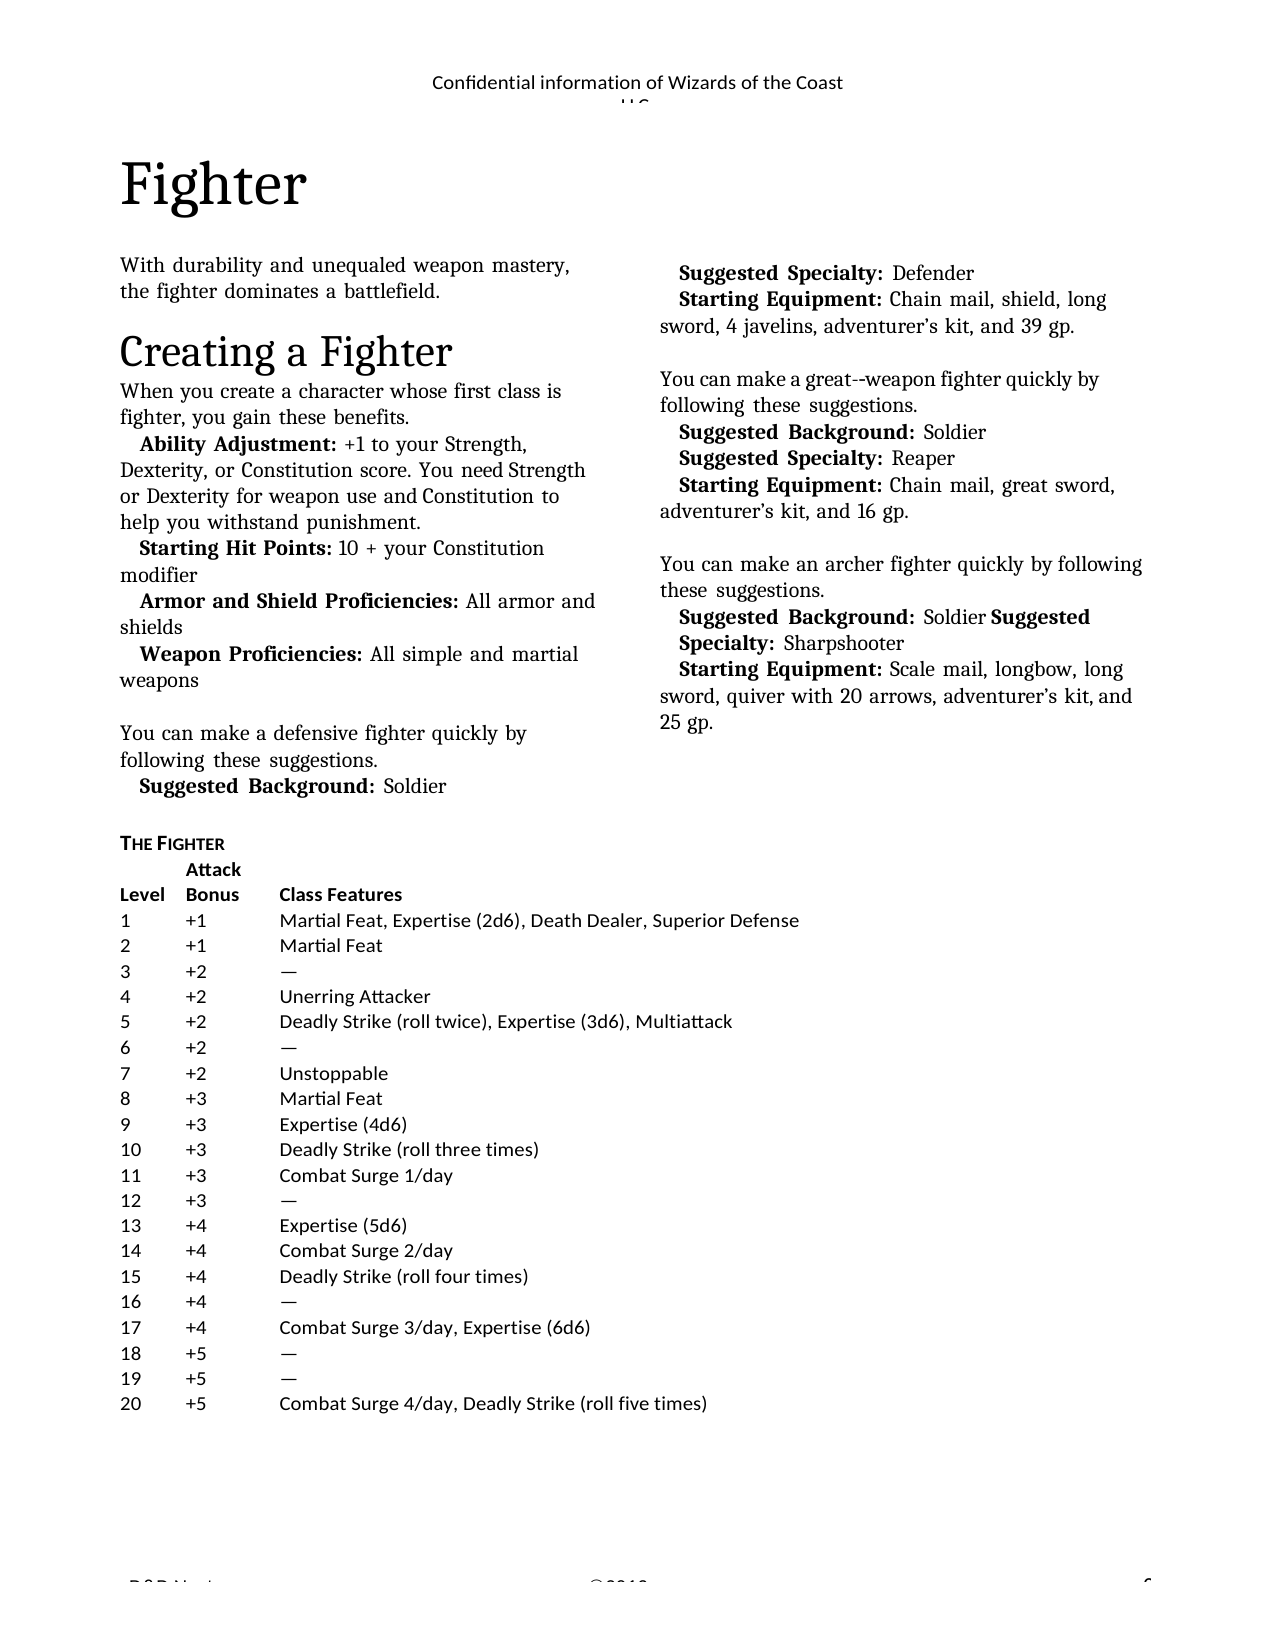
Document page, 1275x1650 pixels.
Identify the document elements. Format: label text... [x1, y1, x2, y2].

table_cell +4 [175, 1265, 259, 1291]
table_cell +1 [175, 935, 259, 960]
table_cell Unstoppable [259, 1062, 801, 1087]
table_cell Deadly Strike (roll twice), Expertise (3d6), Multiattack [259, 1011, 801, 1036]
table_cell 5 [116, 1011, 175, 1036]
table_cell Unerring Attacker [259, 986, 801, 1011]
table_cell +2 [175, 960, 259, 986]
table_cell — [259, 1342, 801, 1367]
subtitle Creating a Fighter [120, 326, 613, 378]
table_cell Combat Surge 1/day [259, 1164, 801, 1189]
table_cell Expertise (4d6) [259, 1113, 801, 1138]
table_cell 18 [116, 1342, 175, 1367]
text Suggested Background: Soldier [139, 774, 613, 799]
table_cell 16 [116, 1291, 175, 1316]
text Starting Hit Points: 10 + your Constitution modifier [120, 536, 565, 588]
table_cell +3 [175, 1164, 259, 1189]
text Armor and Shield Proficiencies: All armor and shields [120, 589, 613, 640]
table_header Class Features Martial Feat, Expertise (2d6), Death Dealer, Superior Defense [259, 881, 801, 934]
table_cell +4 [175, 1214, 259, 1239]
table_header Level 1 [116, 881, 175, 934]
text Ability Adjustment: +1 to your Strength, Dexterity, or Constitution score. You need Strength or Dexterity for weapon use and Constitution to help you withstand punishment. [120, 431, 587, 535]
table_cell — [259, 1036, 801, 1062]
table_cell — [259, 1367, 801, 1392]
table_cell 20 [116, 1393, 175, 1426]
text You can make a great-­‐weapon fighter quickly by following these suggestions. [660, 366, 1129, 418]
table_cell +2 [175, 1011, 259, 1036]
table_cell +2 [175, 1036, 259, 1062]
table_cell +4 [175, 1316, 259, 1342]
table_cell Martial Feat [259, 1087, 801, 1113]
table_cell 2 [116, 935, 175, 960]
table_cell 3 [116, 960, 175, 986]
text You can make a defensive fighter quickly by following these suggestions. [120, 721, 547, 772]
table_cell +5 [175, 1367, 259, 1392]
table_cell Expertise (5d6) [259, 1214, 801, 1239]
text THE FIGHTER [120, 829, 1167, 856]
text With durability and unequaled weapon mastery, the fighter dominates a battlefield. [120, 253, 592, 304]
text Starting Equipment: Scale mail, longbow, long sword, quiver with 20 arrows, adventurer’s kit, and 25 gp. [660, 657, 1149, 735]
table_cell — [259, 960, 801, 986]
table_cell 17 [116, 1316, 175, 1342]
text Attack [186, 857, 1167, 881]
table_cell +3 [175, 1138, 259, 1164]
table_cell Combat Surge 2/day [259, 1240, 801, 1265]
table_cell 15 [116, 1265, 175, 1291]
text Weapon Proficiencies: All simple and martial weapons [120, 641, 595, 693]
table_cell Combat Surge 3/day, Expertise (6d6) [259, 1316, 801, 1342]
text Suggested Background: Soldier [679, 419, 1167, 444]
table_cell Deadly Strike (roll three times) [259, 1138, 801, 1164]
text When you create a character whose first class is fighter, you gain these benefits. [120, 379, 587, 430]
table_cell — [259, 1291, 801, 1316]
text Suggested Background: Soldier Suggested Specialty: Sharpshooter [679, 604, 1096, 656]
table_cell +4 [175, 1291, 259, 1316]
table_cell 7 [116, 1062, 175, 1087]
table_cell Martial Feat [259, 935, 801, 960]
table_cell +5 [175, 1393, 259, 1426]
table_cell Deadly Strike (roll four times) [259, 1265, 801, 1291]
table_cell +2 [175, 1062, 259, 1087]
table_cell 10 [116, 1138, 175, 1164]
table_cell +3 [175, 1087, 259, 1113]
table_cell +2 [175, 986, 259, 1011]
subtitle Fighter [120, 148, 1167, 220]
table_cell +5 [175, 1342, 259, 1367]
table_cell 9 [116, 1113, 175, 1138]
table_cell 14 [116, 1240, 175, 1265]
text Suggested Specialty: Reaper [679, 446, 1167, 471]
table_cell +4 [175, 1240, 259, 1265]
table_cell +3 [175, 1113, 259, 1138]
table_cell — [259, 1189, 801, 1214]
table_header Bonus +1 [175, 881, 259, 934]
table_cell 13 [116, 1214, 175, 1239]
table_cell 6 [116, 1036, 175, 1062]
text Suggested Specialty: Defender [679, 260, 1167, 286]
table_cell 4 [116, 986, 175, 1011]
table_cell 12 [116, 1189, 175, 1214]
table_cell 11 [116, 1164, 175, 1189]
text Starting Equipment: Chain mail, great sword, adventurer’s kit, and 16 gp. [660, 472, 1151, 524]
table_cell Combat Surge 4/day, Deadly Strike (roll five times) [259, 1393, 801, 1426]
table_cell 19 [116, 1367, 175, 1392]
table_cell +3 [175, 1189, 259, 1214]
table_cell 8 [116, 1087, 175, 1113]
text Starting Equipment: Chain mail, shield, long sword, 4 javelins, adventurer’s kit, and 39 gp. [660, 287, 1146, 339]
text You can make an archer fighter quickly by following these suggestions. [660, 552, 1151, 603]
